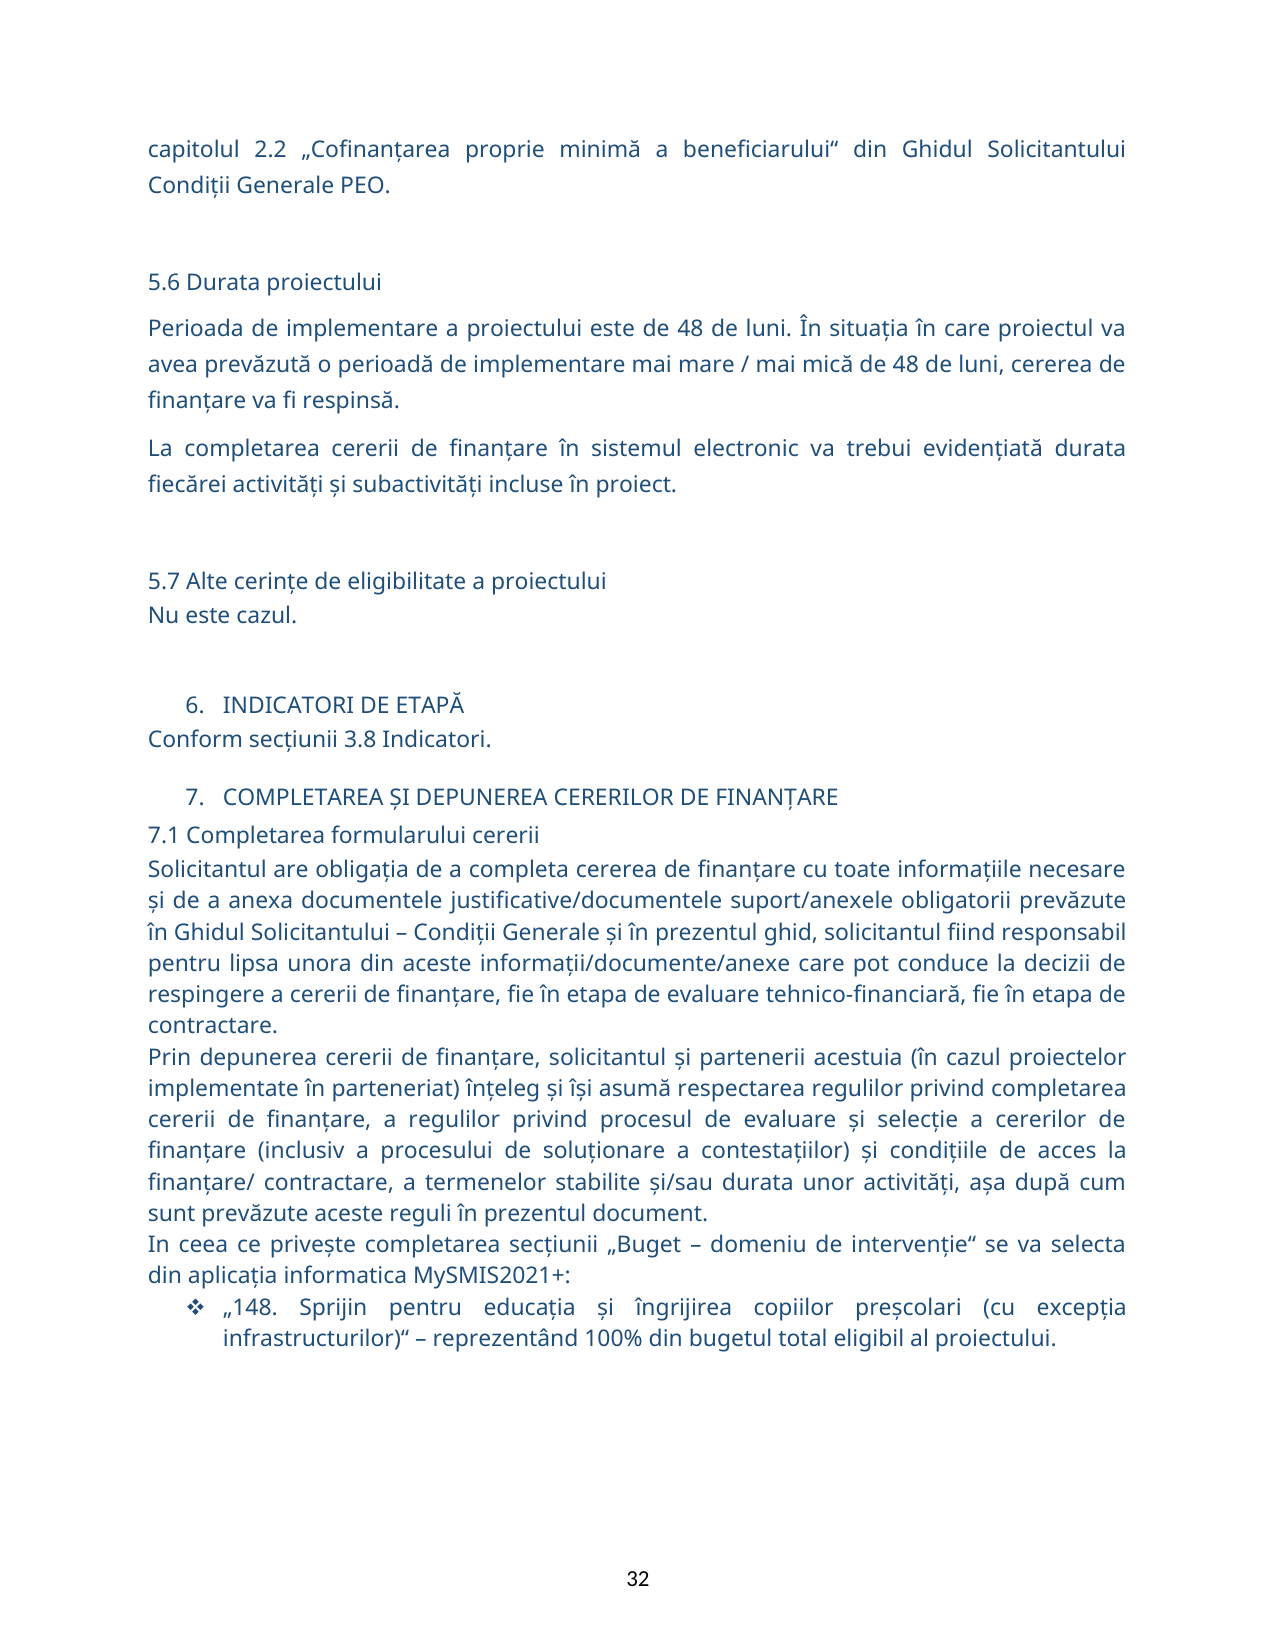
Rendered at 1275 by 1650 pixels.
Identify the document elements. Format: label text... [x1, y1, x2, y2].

text Conform secțiunii 3.8 Indicatori. [148, 723, 1127, 754]
text Nu este cazul. [148, 599, 1127, 630]
subtitle INDICATORI DE ETAPĂ [185, 689, 1127, 720]
subtitle 7.1 Completarea formularului cererii [148, 819, 1127, 851]
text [148, 133, 1127, 200]
text In ceea ce privește completarea secțiunii „Buget – domeniu de intervenție“ se va selecta din aplicația informatica MySMIS2021+: [148, 1228, 1127, 1291]
text Solicitantul are obligația de a completa cererea de finanțare cu toate informațiile necesare și de a anexa documentele justificative/documentele suport/anexele obligatorii prevăzute în Ghidul Solicitantului – Condiții Generale și în prezentul ghid, solicitantul fiind responsabil pentru lipsa unora din aceste informații/documente/anexe care pot conduce la decizii de respingere a cererii de finanțare, fie în etapa de evaluare tehnico-financiară, fie în etapa de contractare. [148, 853, 1127, 1041]
subtitle 5.6 Durata proiectului [148, 266, 1127, 297]
text La completarea cererii de finanțare în sistemul electronic va trebui evidențiată durata fiecărei activități și subactivități incluse în proiect. [148, 432, 1127, 499]
subtitle COMPLETAREA ȘI DEPUNEREA CERERILOR DE FINANȚARE [185, 781, 1127, 813]
subtitle 5.7 Alte cerințe de eligibilitate a proiectului [148, 565, 1127, 596]
text Prin depunerea cererii de finanțare, solicitantul și partenerii acestuia (în cazul proiectelor implementate în parteneriat) înțeleg și își asumă respectarea regulilor privind completarea cererii de finanțare, a regulilor privind procesul de evaluare și selecție a cererilor de finanțare (inclusiv a procesului de soluționare a contestațiilor) și condițiile de acces la finanțare/ contractare, a termenelor stabilite și/sau durata unor activități, așa după cum sunt prevăzute aceste reguli în prezentul document. [148, 1041, 1127, 1228]
list „148. Sprijin pentru educația și îngrijirea copiilor preșcolari (cu excepția infrastructurilor)“ – reprezentând 100% din bugetul total eligibil al proiectului. [185, 1291, 1127, 1353]
list Perioada de implementare a proiectului este de 48 de luni. În situația în care proiectul va avea prevăzută o perioadă de implementare mai mare / mai mică de 48 de luni, cererea de finanțare va fi respinsă. [148, 312, 1127, 415]
